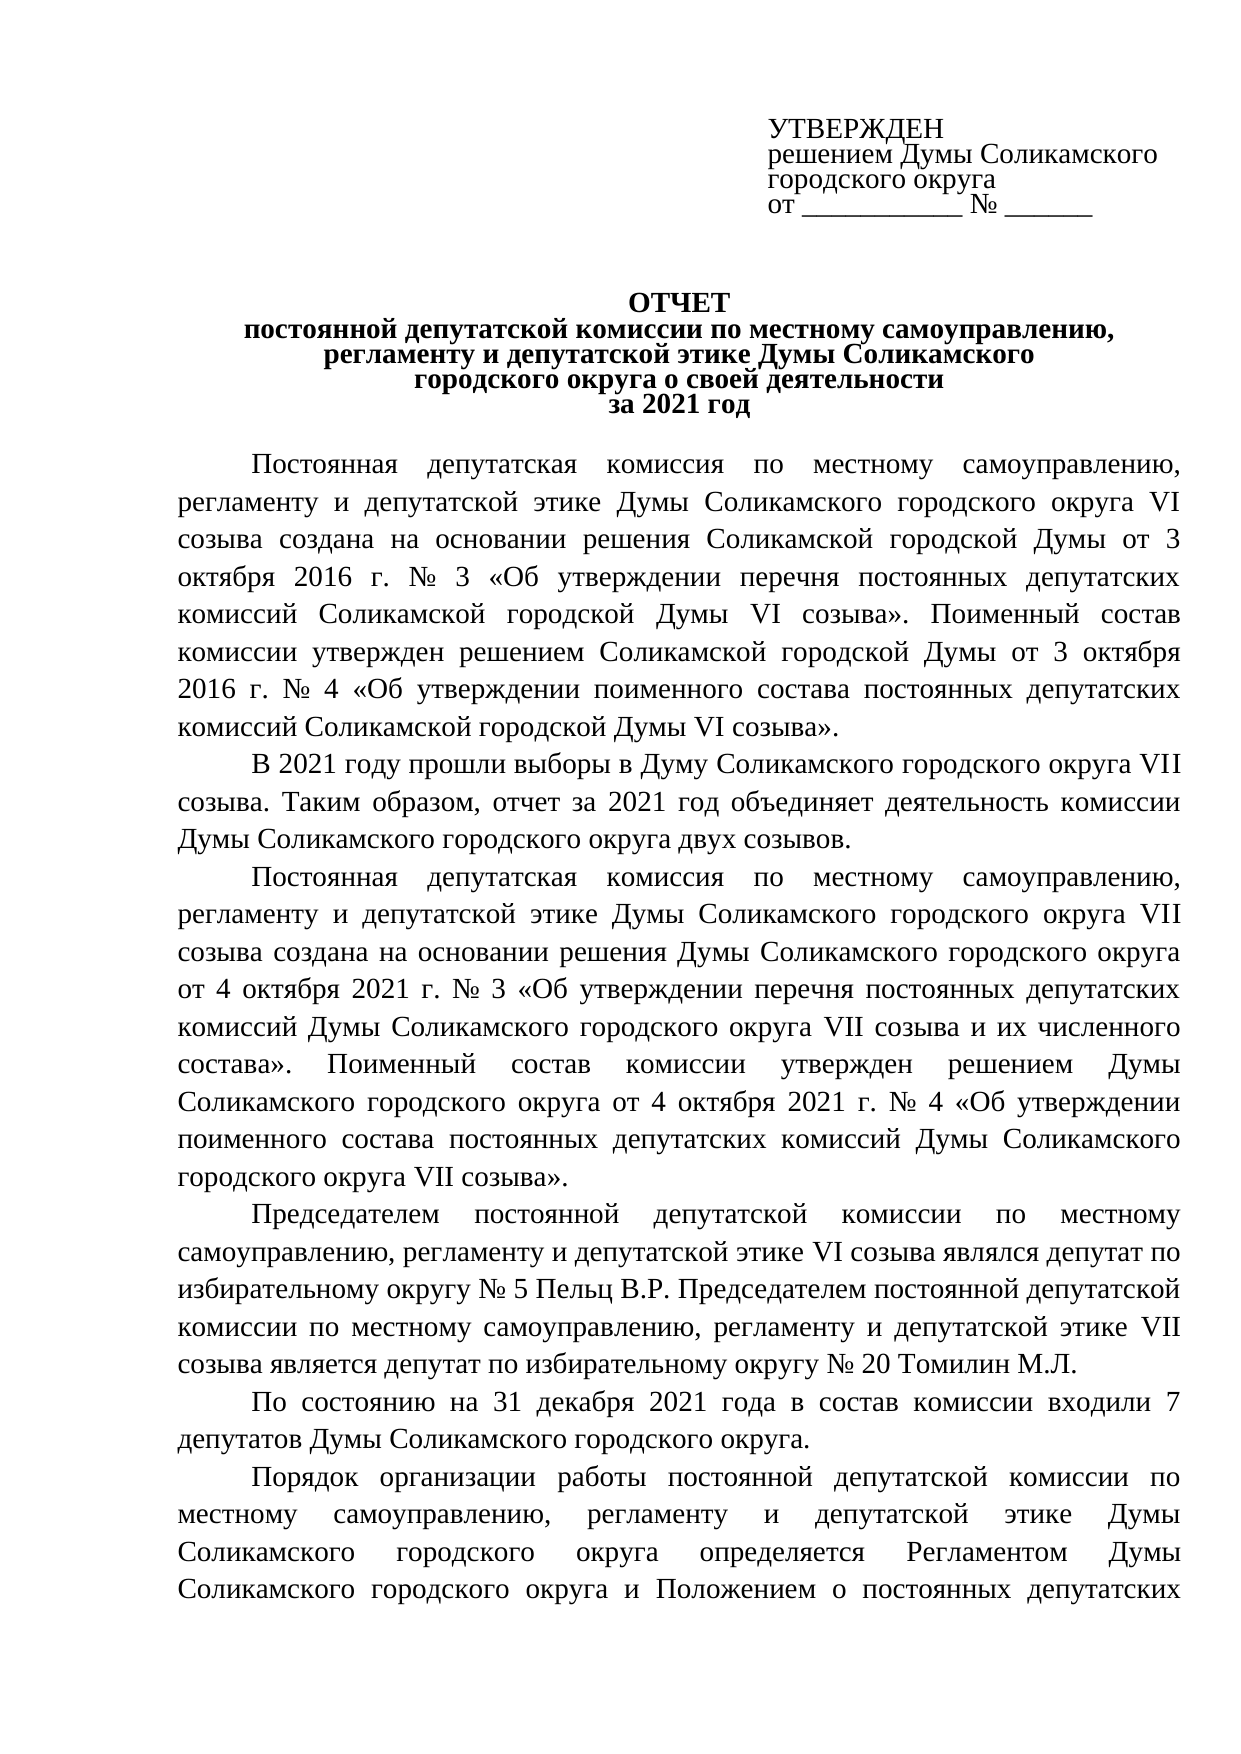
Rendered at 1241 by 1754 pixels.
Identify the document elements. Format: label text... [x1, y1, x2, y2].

text решением Думы Соликамского городского округа [767, 143, 1181, 193]
text По состоянию на 31 декабря 2021 года в состав комиссии входили 7 депутатов Думы Соликамского городского округа. [177, 1381, 1181, 1456]
text Постоянная депутатская комиссия по местному самоуправлению, регламенту и депутатской этике Думы Соликамского городского округа VII созыва создана на основании решения Думы Соликамского городского округа от 4 октября . № 3 «Об утверждении перечня постоянных депутатских комиссий Думы Соликамского городского округа VII созыва и их численного состава». Поименный состав комиссии утвержден решением Думы Соликамского городского округа от 4 октября . № 4 «Об утверждении поименного состава постоянных депутатских комиссий Думы Соликамского городского округа VII созыва». [177, 856, 1181, 1194]
text Председателем постоянной депутатской комиссии по местному самоуправлению, регламенту и депутатской этике VI созыва являлся депутат по избирательному округу № 5 Пельц В.Р. Председателем постоянной депутатской комиссии по местному самоуправлению, регламенту и депутатской этике VII созыва является депутат по избирательному округу № 20 Томилин М.Л. [177, 1194, 1181, 1381]
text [177, 1456, 1181, 1606]
text Постоянная депутатская комиссия по местному самоуправлению, регламенту и депутатской этике Думы Соликамского городского округа VI созыва создана на основании решения Соликамской городской Думы от 3 октября . № 3 «Об утверждении перечня постоянных депутатских комиссий Соликамской городской Думы VI созыва». Поименный состав комиссии утвержден решением Соликамской городской Думы от 3 октября . № 4 «Об утверждении поименного состава постоянных депутатских комиссий Соликамской городской Думы VI созыва». [177, 444, 1181, 744]
text ОТЧЕТ [177, 285, 1181, 319]
text за 2021 год [177, 394, 1181, 419]
text В 2021 году прошли выборы в Думу Соликамского городского округа VII созыва. Таким образом, отчет за 2021 год объединяет деятельность комиссии Думы Соликамского городского округа двух созывов. [177, 744, 1181, 856]
text от ___________ № ______ [767, 193, 1181, 218]
text УТВЕРЖДЕН [693, 118, 1181, 143]
text постоянной депутатской комиссии по местному самоуправлению, регламенту и депутатской этике Думы Соликамского [177, 319, 1181, 369]
text городского округа о своей деятельности [177, 369, 1181, 394]
